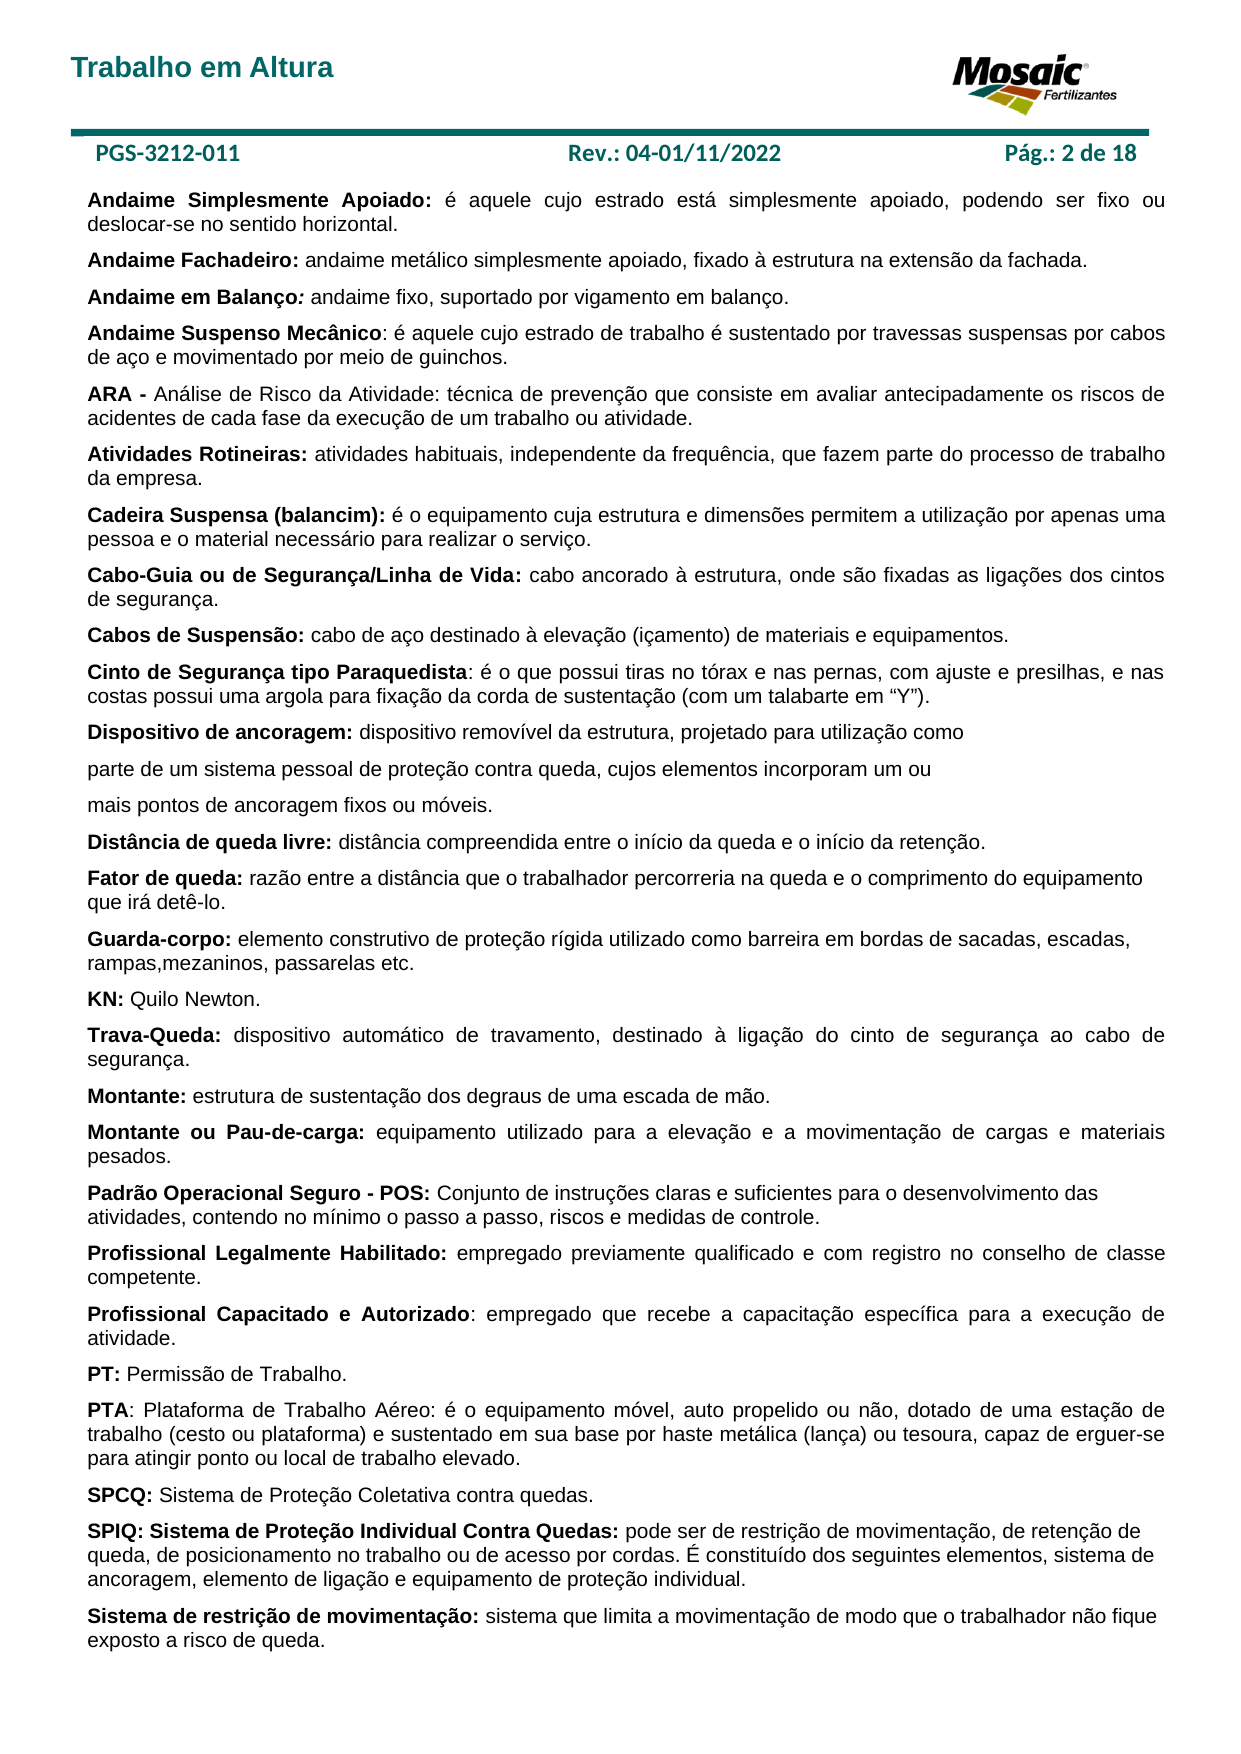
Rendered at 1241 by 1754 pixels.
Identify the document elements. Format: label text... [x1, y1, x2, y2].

picture [938, 35, 1127, 123]
text Sistema de restrição de movimentação: sistema que limita a movimentação de modo que o trabalhador não fique exposto a risco de queda. [87, 1603, 1166, 1651]
text Andaime Suspenso Mecânico: é aquele cujo estrado de trabalho é sustentado por travessas suspensas por cabos de aço e movimentado por meio de guinchos. [87, 321, 1166, 369]
text Padrão Operacional Seguro - POS: Conjunto de instruções claras e suficientes para o desenvolvimento das atividades, contendo no mínimo o passo a passo, riscos e medidas de controle. [87, 1181, 1166, 1228]
text Dispositivo de ancoragem: dispositivo removível da estrutura, projetado para utilização como [87, 720, 1166, 744]
text Distância de queda livre: distância compreendida entre o início da queda e o início da retenção. [87, 829, 1166, 853]
text Trava-Queda: dispositivo automático de travamento, destinado à ligação do cinto de segurança ao cabo de segurança. [87, 1023, 1166, 1071]
text Andaime Fachadeiro: andaime metálico simplesmente apoiado, fixado à estrutura na extensão da fachada. [87, 248, 1166, 272]
text Fator de queda: razão entre a distância que o trabalhador percorreria na queda e o comprimento do equipamento que irá detê-lo. [87, 866, 1166, 914]
text KN: Quilo Newton. [87, 987, 1166, 1011]
text Cabos de Suspensão: cabo de aço destinado à elevação (içamento) de materiais e equipamentos. [87, 623, 1166, 647]
text SPIQ: Sistema de Proteção Individual Contra Quedas: pode ser de restrição de movimentação, de retenção de queda, de posicionamento no trabalho ou de acesso por cordas. É constituído dos seguintes elementos, sistema de ancoragem, elemento de ligação e equipamento de proteção individual. [87, 1519, 1166, 1591]
text PTA: Plataforma de Trabalho Aéreo: é o equipamento móvel, auto propelido ou não, dotado de uma estação de trabalho (cesto ou plataforma) e sustentado em sua base por haste metálica (lança) ou tesoura, capaz de erguer-se para atingir ponto ou local de trabalho elevado. [87, 1398, 1166, 1470]
text mais pontos de ancoragem fixos ou móveis. [87, 793, 1166, 817]
text Guarda-corpo: elemento construtivo de proteção rígida utilizado como barreira em bordas de sacadas, escadas, rampas,mezaninos, passarelas etc. [87, 926, 1166, 974]
text Profissional Legalmente Habilitado: empregado previamente qualificado e com registro no conselho de classe competente. [87, 1241, 1166, 1289]
text Cinto de Segurança tipo Paraquedista: é o que possui tiras no tórax e nas pernas, com ajuste e presilhas, e nas costas possui uma argola para fixação da corda de sustentação (com um talabarte em “Y”). [87, 660, 1166, 708]
text Atividades Rotineiras: atividades habituais, independente da frequência, que fazem parte do processo de trabalho da empresa. [87, 442, 1166, 490]
text PT: Permissão de Trabalho. [87, 1362, 1166, 1386]
text Profissional Capacitado e Autorizado: empregado que recebe a capacitação específica para a execução de atividade. [87, 1301, 1166, 1349]
text Cabo-Guia ou de Segurança/Linha de Vida: cabo ancorado à estrutura, onde são fixadas as ligações dos cintos de segurança. [87, 563, 1166, 611]
text SPCQ: Sistema de Proteção Coletativa contra quedas. [87, 1483, 1166, 1507]
text ARA - Análise de Risco da Atividade: técnica de prevenção que consiste em avaliar antecipadamente os riscos de acidentes de cada fase da execução de um trabalho ou atividade. [87, 382, 1166, 429]
text parte de um sistema pessoal de proteção contra queda, cujos elementos incorporam um ou [87, 757, 1166, 781]
text Andaime Simplesmente Apoiado: é aquele cujo estrado está simplesmente apoiado, podendo ser fixo ou deslocar-se no sentido horizontal. [87, 188, 1166, 236]
text Andaime em Balanço: andaime fixo, suportado por vigamento em balanço. [87, 285, 1166, 309]
text Montante: estrutura de sustentação dos degraus de uma escada de mão. [87, 1084, 1166, 1108]
text Cadeira Suspensa (balancim): é o equipamento cuja estrutura e dimensões permitem a utilização por apenas uma pessoa e o material necessário para realizar o serviço. [87, 502, 1166, 550]
text Montante ou Pau-de-carga: equipamento utilizado para a elevação e a movimentação de cargas e materiais pesados. [87, 1120, 1166, 1168]
